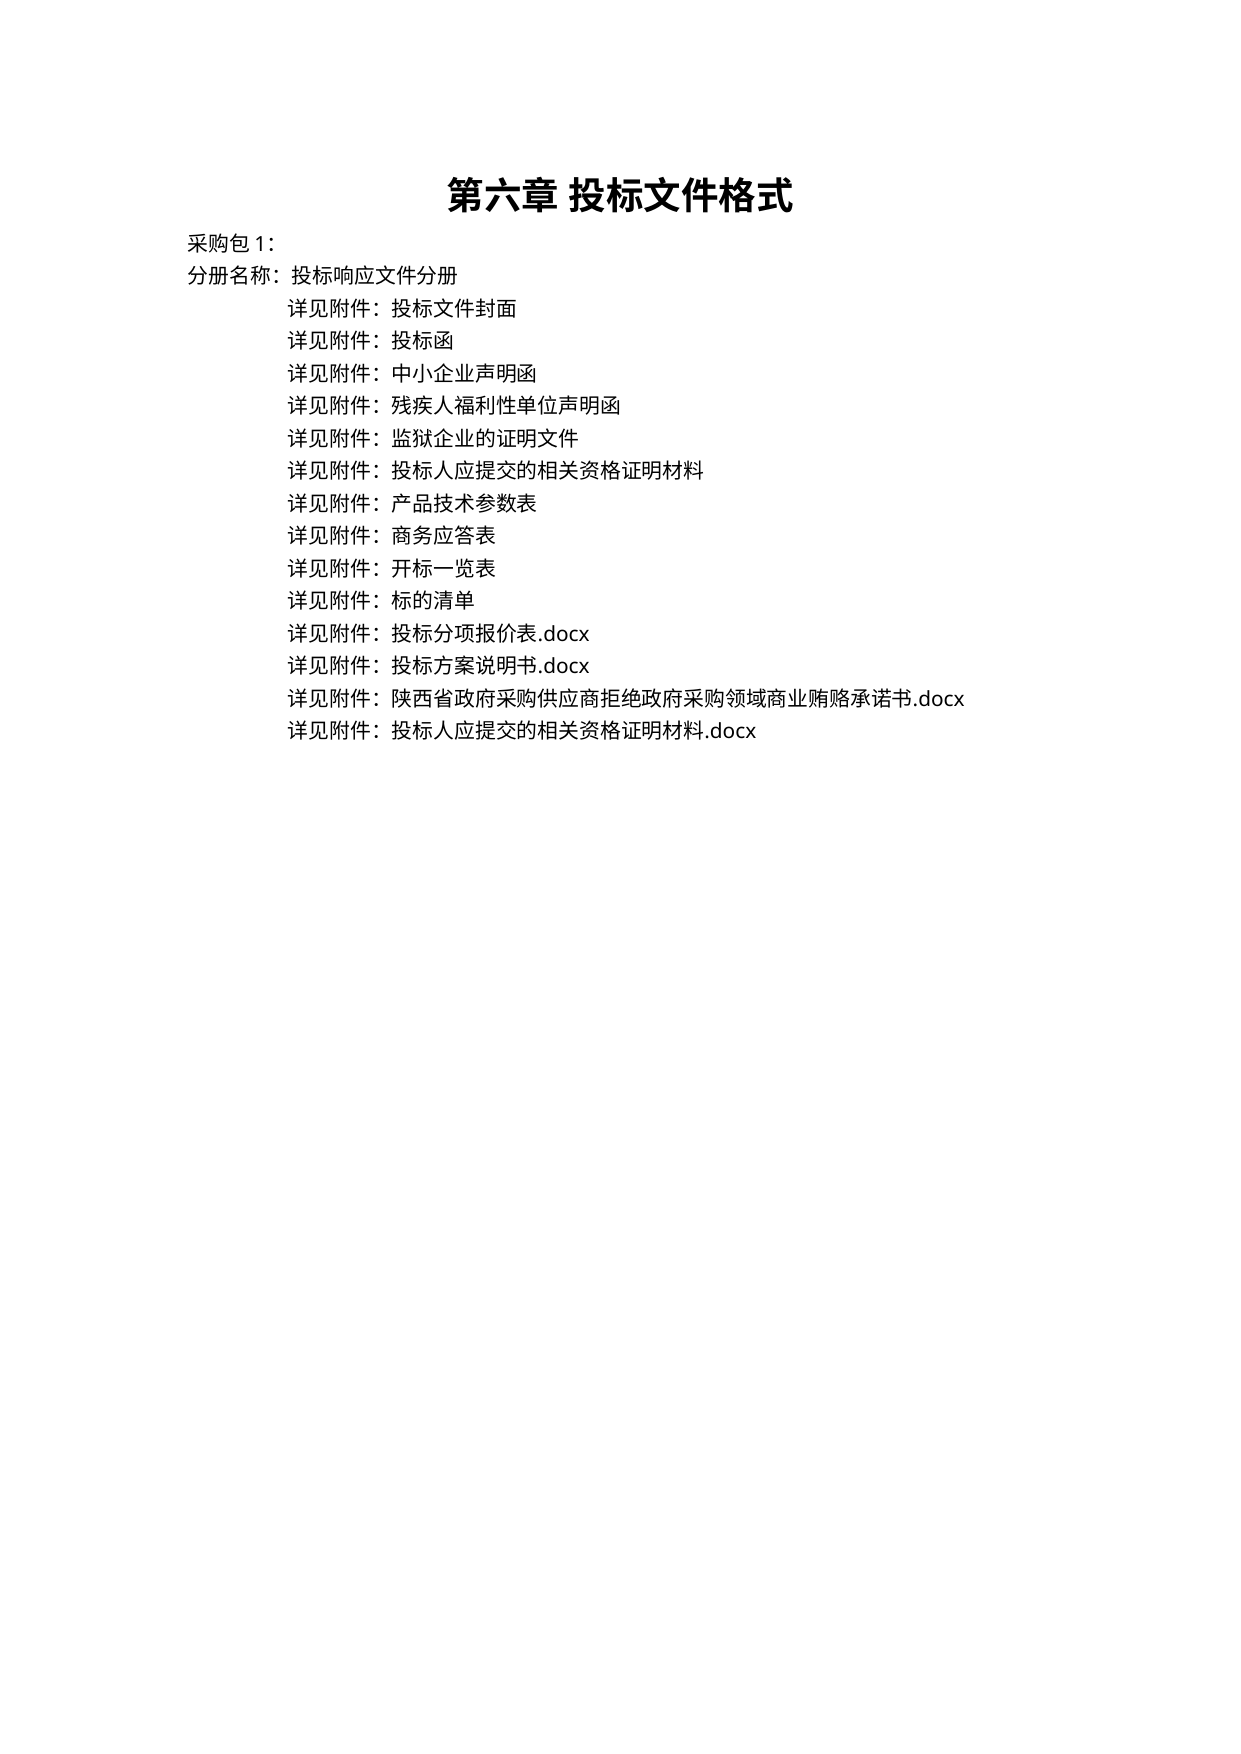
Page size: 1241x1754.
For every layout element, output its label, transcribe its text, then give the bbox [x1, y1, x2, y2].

text 分册名称：投标响应文件分册 [187, 259, 1053, 292]
text 采购包1： [187, 227, 1053, 259]
text 详见附件：投标分项报价表.docx [187, 617, 1053, 649]
text 详见附件：投标人应提交的相关资格证明材料.docx [187, 714, 1053, 747]
text 详见附件：开标一览表 [187, 552, 1053, 584]
text 详见附件：投标人应提交的相关资格证明材料 [187, 454, 1053, 487]
text 第六章 投标文件格式 [187, 162, 1053, 227]
text 详见附件：中小企业声明函 [187, 357, 1053, 389]
text 详见附件：产品技术参数表 [187, 487, 1053, 519]
text 详见附件：残疾人福利性单位声明函 [187, 389, 1053, 422]
text 详见附件：商务应答表 [187, 519, 1053, 552]
text 详见附件：标的清单 [187, 584, 1053, 617]
text 详见附件：投标文件封面 [187, 292, 1053, 324]
text 详见附件：投标方案说明书.docx [187, 649, 1053, 682]
text 详见附件：投标函 [187, 324, 1053, 357]
text 详见附件：监狱企业的证明文件 [187, 422, 1053, 454]
text 详见附件：陕西省政府采购供应商拒绝政府采购领域商业贿赂承诺书.docx [187, 682, 1053, 714]
